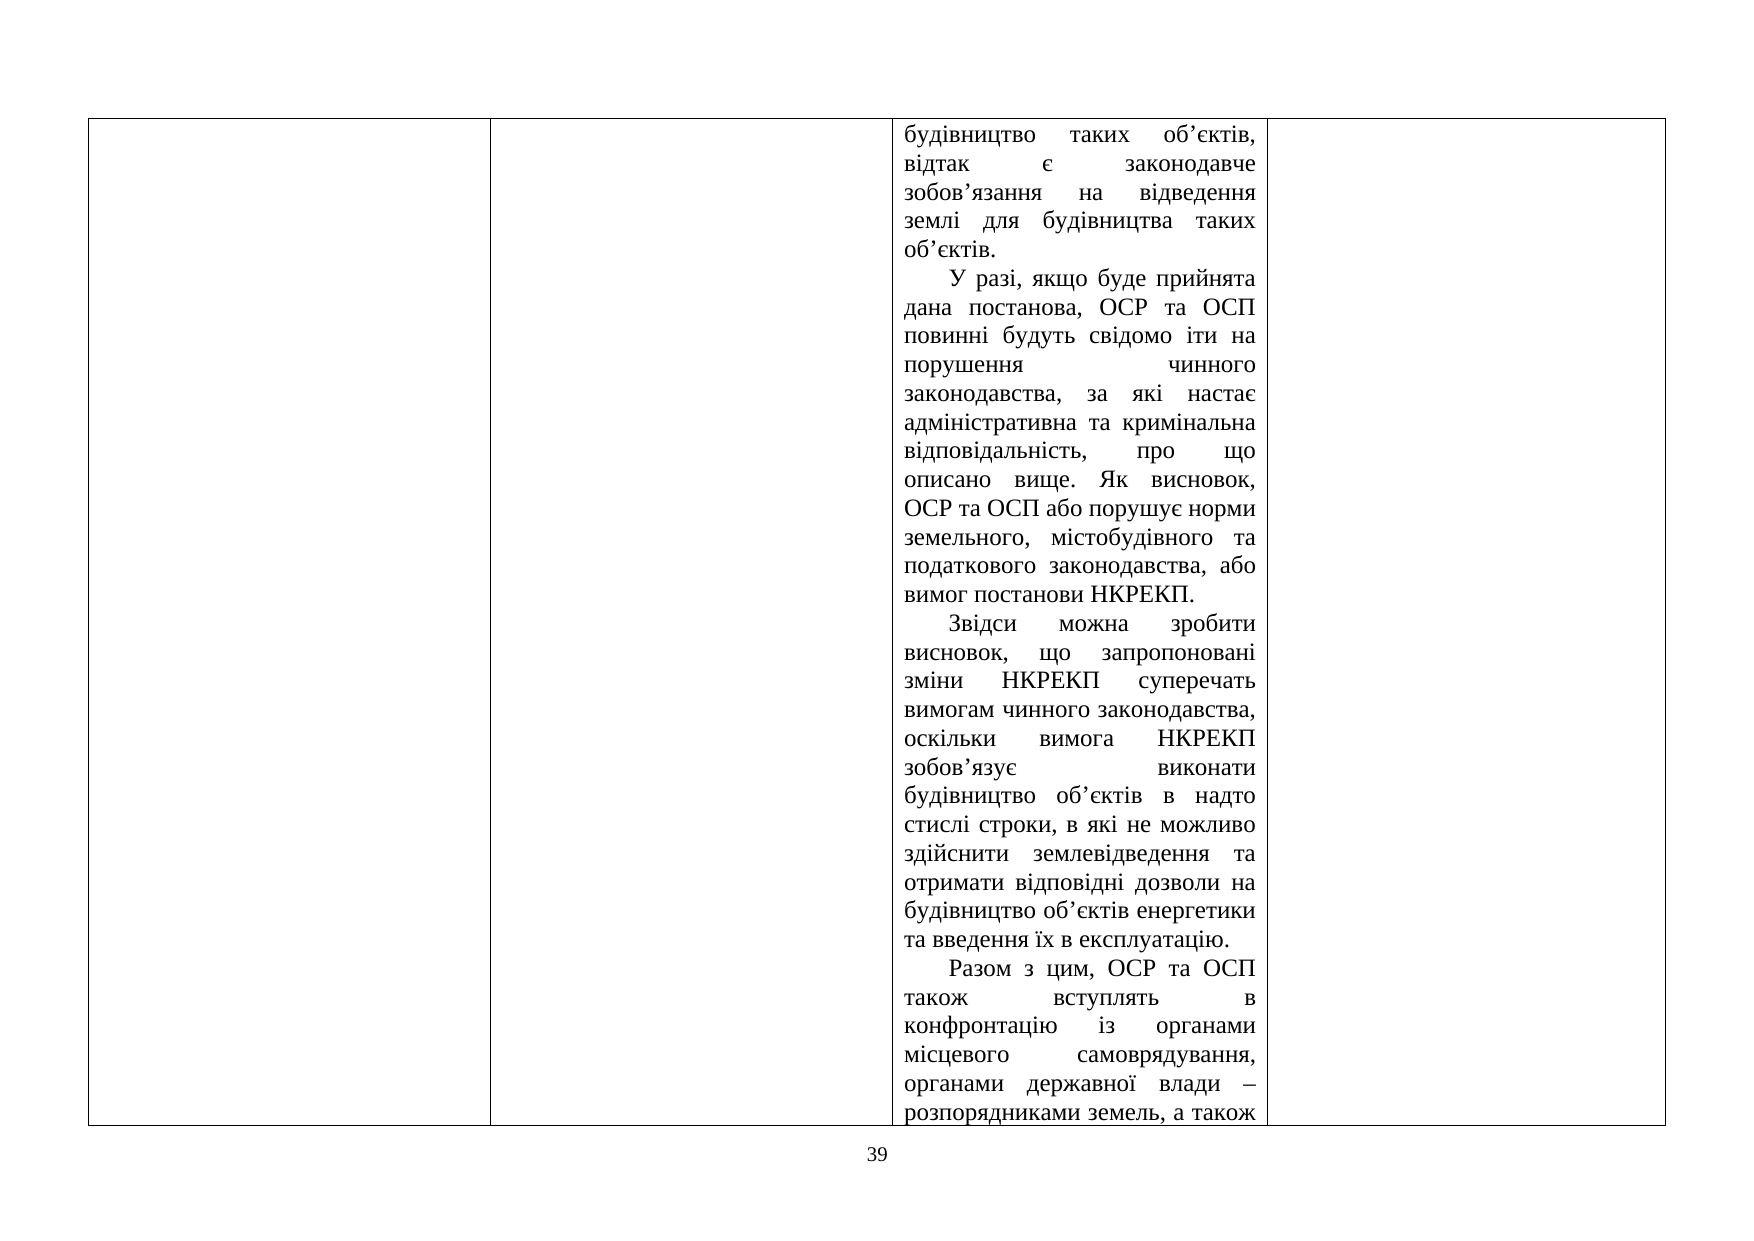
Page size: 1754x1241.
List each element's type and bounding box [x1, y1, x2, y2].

table_cell [491, 119, 892, 1125]
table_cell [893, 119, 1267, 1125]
